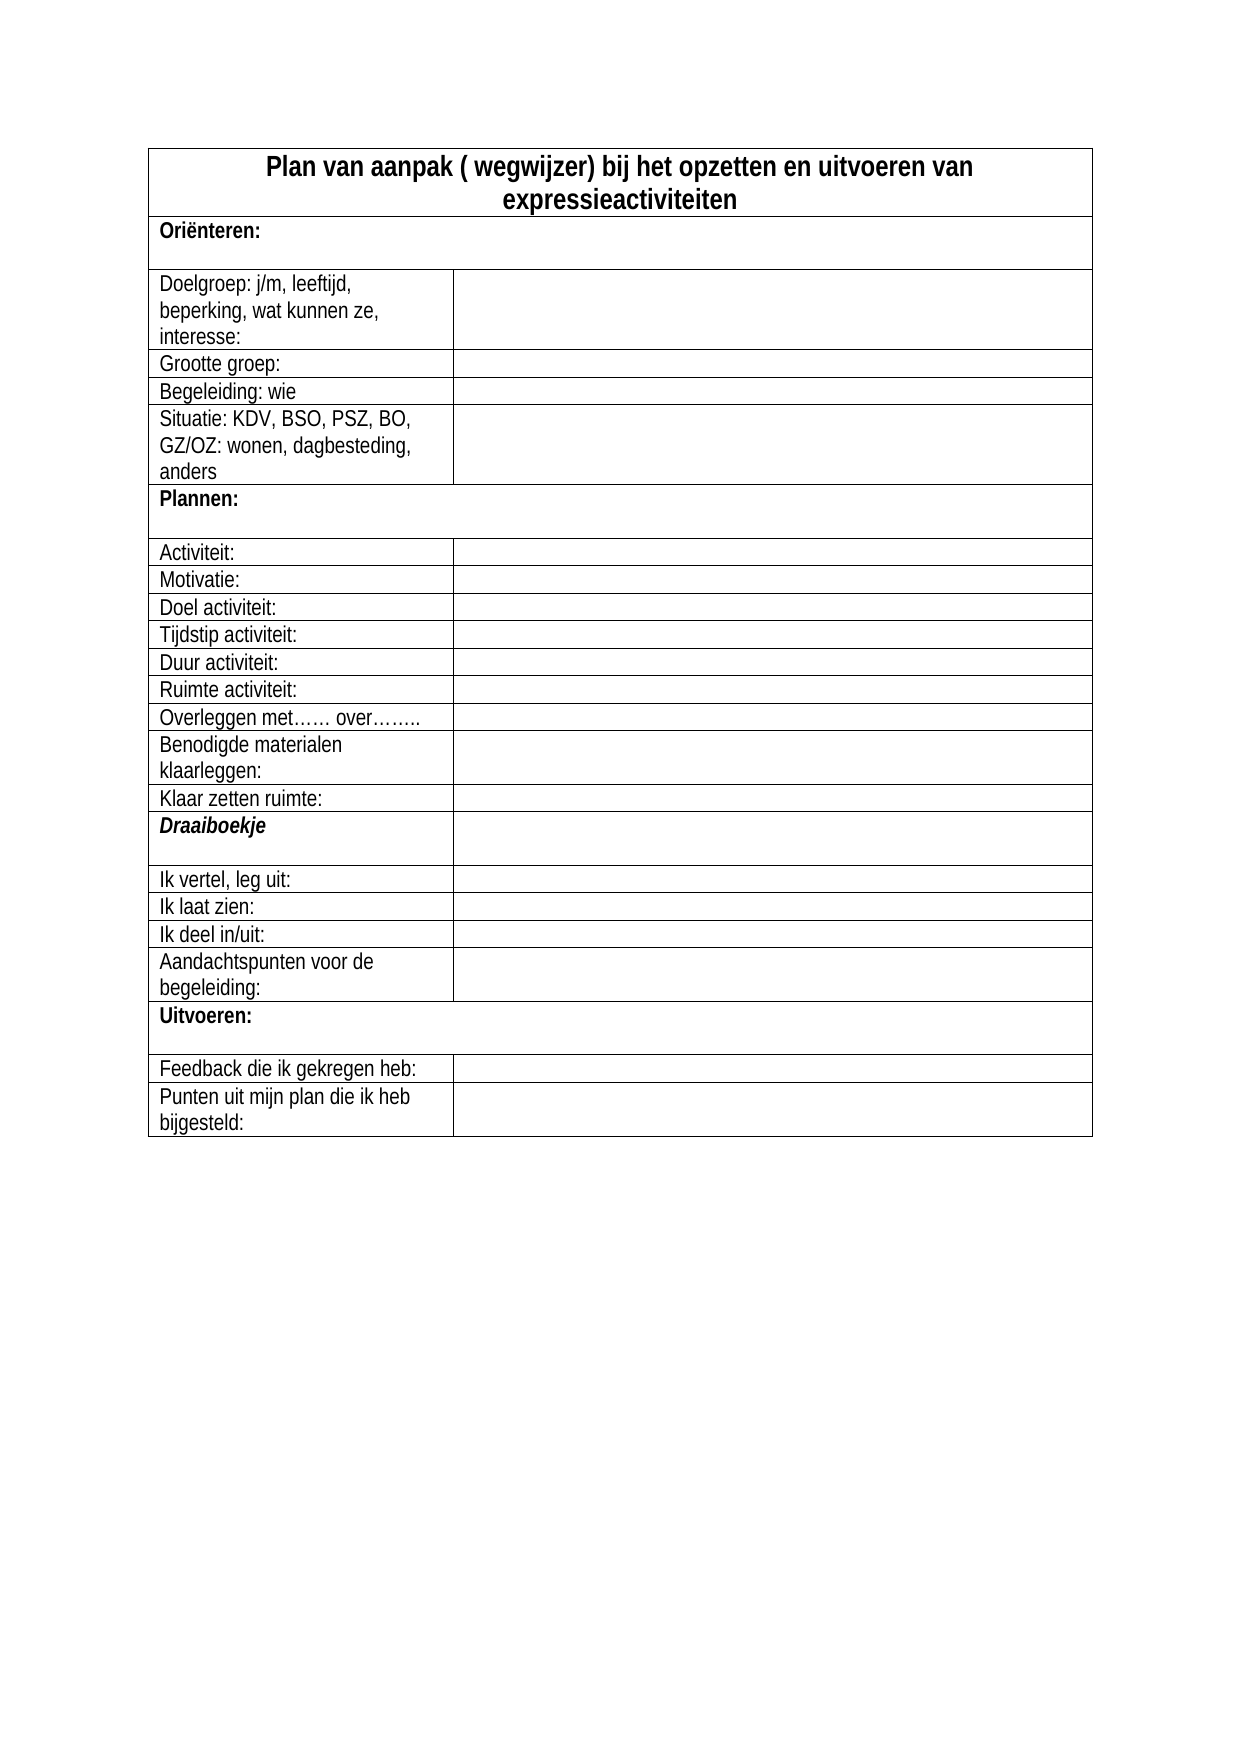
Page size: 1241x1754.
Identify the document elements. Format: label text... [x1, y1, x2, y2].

table_cell Oriënteren: [149, 217, 1092, 269]
table_cell Grootte groep: [149, 350, 453, 377]
table_cell Situatie: KDV, BSO, PSZ, BO, GZ/OZ: wonen, dagbesteding, anders [149, 405, 453, 484]
table_cell Ruimte activiteit: [149, 676, 453, 702]
table_cell [454, 270, 1092, 349]
table_cell [454, 893, 1092, 919]
table_cell [454, 594, 1092, 620]
table_cell [454, 921, 1092, 947]
table_cell [454, 405, 1092, 484]
table_cell [454, 704, 1092, 730]
table_cell [454, 1083, 1092, 1136]
table_cell Duur activiteit: [149, 649, 453, 675]
table_cell [454, 539, 1092, 565]
table_cell Activiteit: [149, 539, 453, 565]
table_cell Doel activiteit: [149, 594, 453, 620]
table_cell Doelgroep: j/m, leeftijd, beperking, wat kunnen ze, interesse: [149, 270, 453, 349]
table_cell [454, 676, 1092, 702]
table_cell Ik vertel, leg uit: [149, 866, 453, 892]
table_cell [454, 621, 1092, 648]
table_cell [454, 1055, 1092, 1082]
table_cell [454, 731, 1092, 783]
table_cell Klaar zetten ruimte: [149, 785, 453, 811]
table_cell Overleggen met…… over…….. [149, 704, 453, 730]
table_cell [454, 649, 1092, 675]
table_cell Draaiboekje [149, 812, 453, 865]
table_cell Aandachtspunten voor de begeleiding: [149, 948, 453, 1001]
table_cell [454, 350, 1092, 377]
table_cell Ik laat zien: [149, 893, 453, 919]
table_cell [454, 812, 1092, 865]
table_header Plan van aanpak ( wegwijzer) bij het opzetten en uitvoeren van expressieactiviteiten [149, 149, 1092, 216]
table_cell Benodigde materialen klaarleggen: [149, 731, 453, 783]
table_cell Motivatie: [149, 566, 453, 593]
table_cell Uitvoeren: [149, 1002, 1092, 1054]
table_cell [454, 566, 1092, 593]
table_cell Plannen: [149, 485, 1092, 538]
table_cell [454, 866, 1092, 892]
table_cell Tijdstip activiteit: [149, 621, 453, 648]
table_cell Feedback die ik gekregen heb: [149, 1055, 453, 1082]
table_cell Begeleiding: wie [149, 378, 453, 404]
table_cell [454, 378, 1092, 404]
table_cell [454, 785, 1092, 811]
table_cell [454, 948, 1092, 1001]
table_cell Punten uit mijn plan die ik heb bijgesteld: [149, 1083, 453, 1136]
table_cell Ik deel in/uit: [149, 921, 453, 947]
